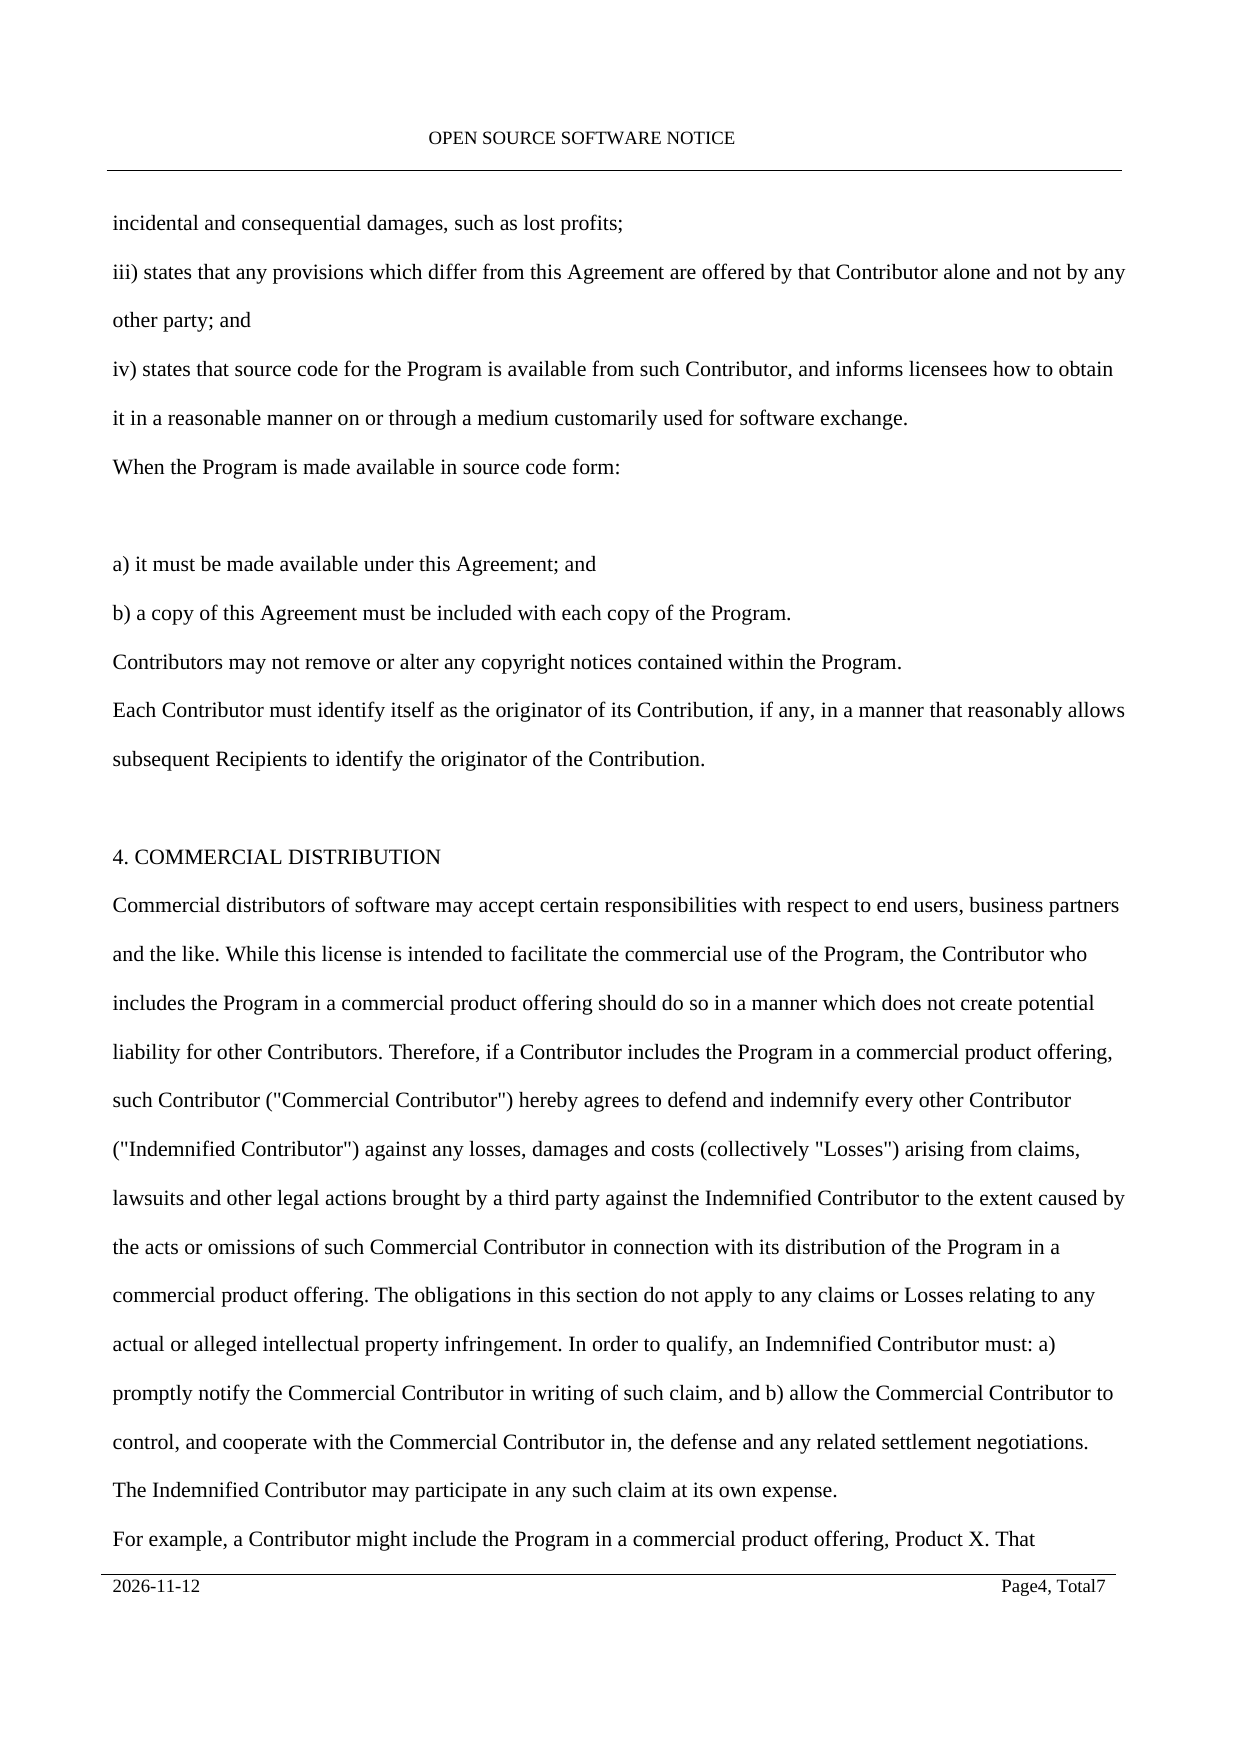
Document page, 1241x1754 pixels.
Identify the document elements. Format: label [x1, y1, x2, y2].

text [112, 206, 1128, 1555]
